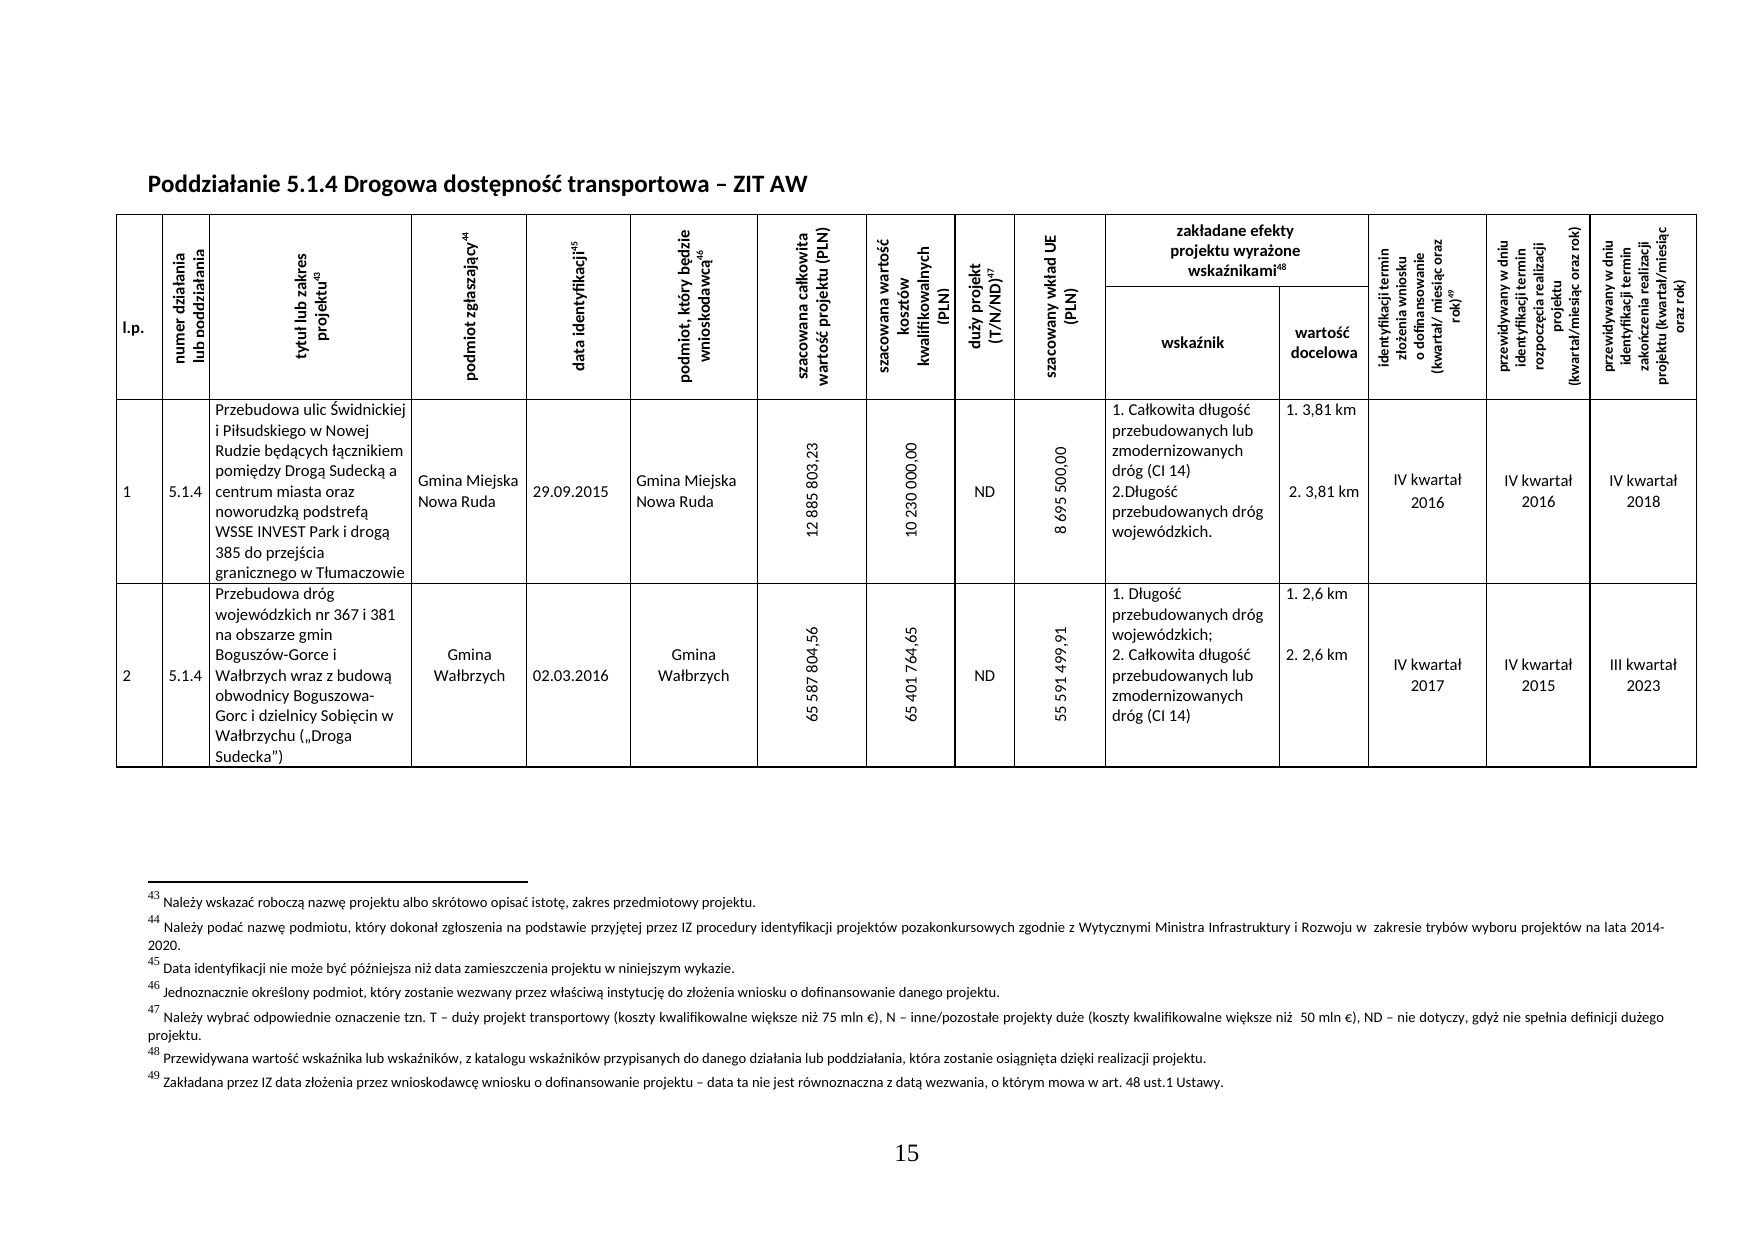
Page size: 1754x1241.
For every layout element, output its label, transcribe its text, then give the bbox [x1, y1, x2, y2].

table_header tytuł lub zakres projektu [210, 215, 411, 399]
table_cell 5.1.4 [163, 400, 209, 582]
table_cell wartość docelowa [1280, 287, 1368, 399]
table_cell ND [956, 584, 1014, 766]
table_cell Gmina Miejska Nowa Ruda [631, 400, 757, 582]
table_cell Gmina Wałbrzych [631, 584, 757, 766]
table_cell 12 885 803,23 [758, 400, 866, 582]
table_cell IV kwartał 2017 [1369, 584, 1486, 766]
table_header przewidywany w dniu identyfikacji termin zakończenia realizacji projektu (kwartał/miesiąc oraz rok) [1591, 215, 1696, 399]
table_cell IV kwartał 2018 [1591, 400, 1696, 582]
table_header szacowany wkład UE (PLN) [1015, 215, 1105, 399]
table_cell 2 [117, 584, 162, 766]
table_cell 1 [117, 400, 162, 582]
subtitle Poddziałanie 5.1.4 Drogowa dostępność transportowa – ZIT AW [148, 168, 1665, 199]
table_header szacowana wartość kosztów kwalifikowalnych (PLN) [867, 215, 954, 399]
table_cell IV kwartał 2016 [1487, 400, 1589, 582]
table_header podmiot, który będzie wnioskodawcą [631, 215, 757, 399]
table_cell 55 591 499,91 [1015, 584, 1105, 766]
table_cell 29.09.2015 [527, 400, 630, 582]
table_header przewidywany w dniu identyfikacji termin złożenia wniosku o dofinansowanie (kwartał/ miesiąc oraz rok) [1369, 215, 1486, 399]
table_cell IV kwartał 2016 [1369, 400, 1486, 582]
table_cell 10 230 000,00 [867, 400, 954, 582]
table_header numer działania lub poddziałania [163, 215, 209, 399]
table_header szacowana całkowita wartość projektu (PLN) [758, 215, 866, 399]
table_header l.p. [117, 215, 162, 399]
table_cell 65 401 764,65 [867, 584, 954, 766]
table_cell 8 695 500,00 [1015, 400, 1105, 582]
table_cell Przebudowa dróg wojewódzkich nr 367 i 381 na obszarze gmin Boguszów-Gorce i Wałbrzych wraz z budową obwodnicy Boguszowa-Gorc i dzielnicy Sobięcin w Wałbrzychu („Droga Sudecka”) [210, 584, 411, 766]
table_cell 1. Długość przebudowanych dróg wojewódzkich; 2. Całkowita długość przebudowanych lub zmodernizowanych dróg (CI 14) [1106, 584, 1279, 766]
table_cell IV kwartał 2015 [1487, 584, 1589, 766]
table_cell 5.1.4 [163, 584, 209, 766]
table_cell III kwartał 2023 [1591, 584, 1696, 766]
table_cell Przebudowa ulic Świdnickiej i Piłsudskiego w Nowej Rudzie będących łącznikiem pomiędzy Drogą Sudecką a centrum miasta oraz noworudzką podstrefą WSSE INVEST Park i drogą 385 do przejścia granicznego w Tłumaczowie [210, 400, 411, 582]
table_header podmiot zgłaszający [412, 215, 526, 399]
table_cell 1. Całkowita długość przebudowanych lub zmodernizowanych dróg (CI 14) 2.Długość przebudowanych dróg wojewódzkich. [1106, 400, 1279, 582]
table_cell Gmina Miejska Nowa Ruda [412, 400, 526, 582]
table_cell 65 587 804,56 [758, 584, 866, 766]
table_cell ND [956, 400, 1014, 582]
table_cell wskaźnik [1106, 287, 1279, 399]
table_cell Gmina Wałbrzych [412, 584, 526, 766]
table_header duży projekt (T/N/ND) [956, 215, 1014, 399]
table_cell 1. 2,6 km 2. 2,6 km [1280, 584, 1368, 766]
table_cell 1. 3,81 km 2. 3,81 km [1280, 400, 1368, 582]
table_header data identyfikacji [527, 215, 630, 399]
table_header zakładane efekty projektu wyrażone wskaźnikami [1106, 215, 1368, 286]
table_header przewidywany w dniu identyfikacji termin rozpoczęcia realizacji projektu (kwartał/miesiąc oraz rok) [1487, 215, 1589, 399]
table_cell 02.03.2016 [527, 584, 630, 766]
